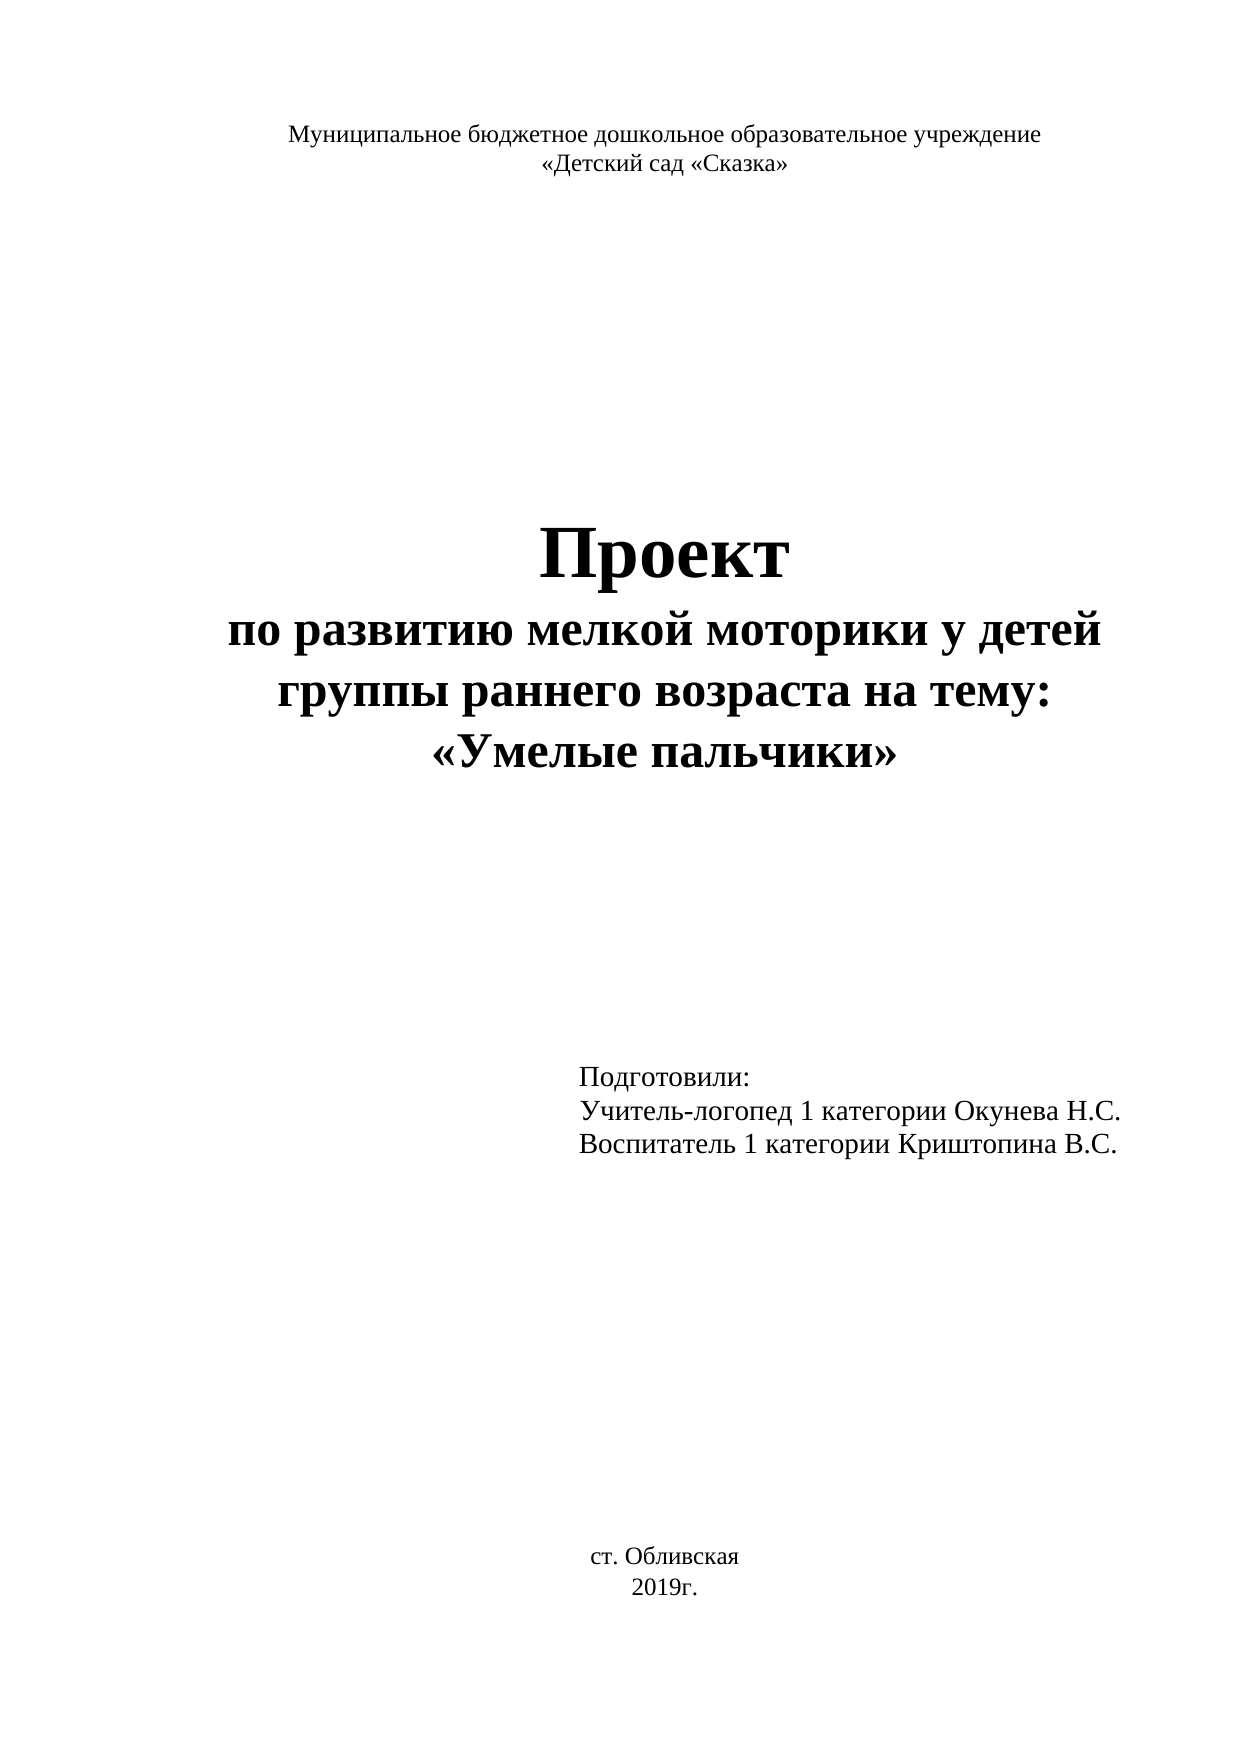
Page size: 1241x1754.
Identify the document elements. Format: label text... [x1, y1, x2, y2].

text Воспитатель 1 категории Криштопина В.С. [177, 1126, 1152, 1160]
text 2019г. [177, 1572, 1152, 1601]
text «Детский сад «Сказка» [177, 148, 1152, 177]
text Подготовили: [177, 1059, 1152, 1093]
text Проект [177, 507, 1152, 593]
text по развитию мелкой моторики у детей группы раннего возраста на тему: «Умелые пальчики» [177, 598, 1152, 778]
text ст. Обливская [177, 1541, 1152, 1570]
text Муниципальное бюджетное дошкольное образовательное учреждение [177, 119, 1152, 148]
text Учитель-логопед 1 категории Окунева Н.С. [177, 1093, 1152, 1126]
